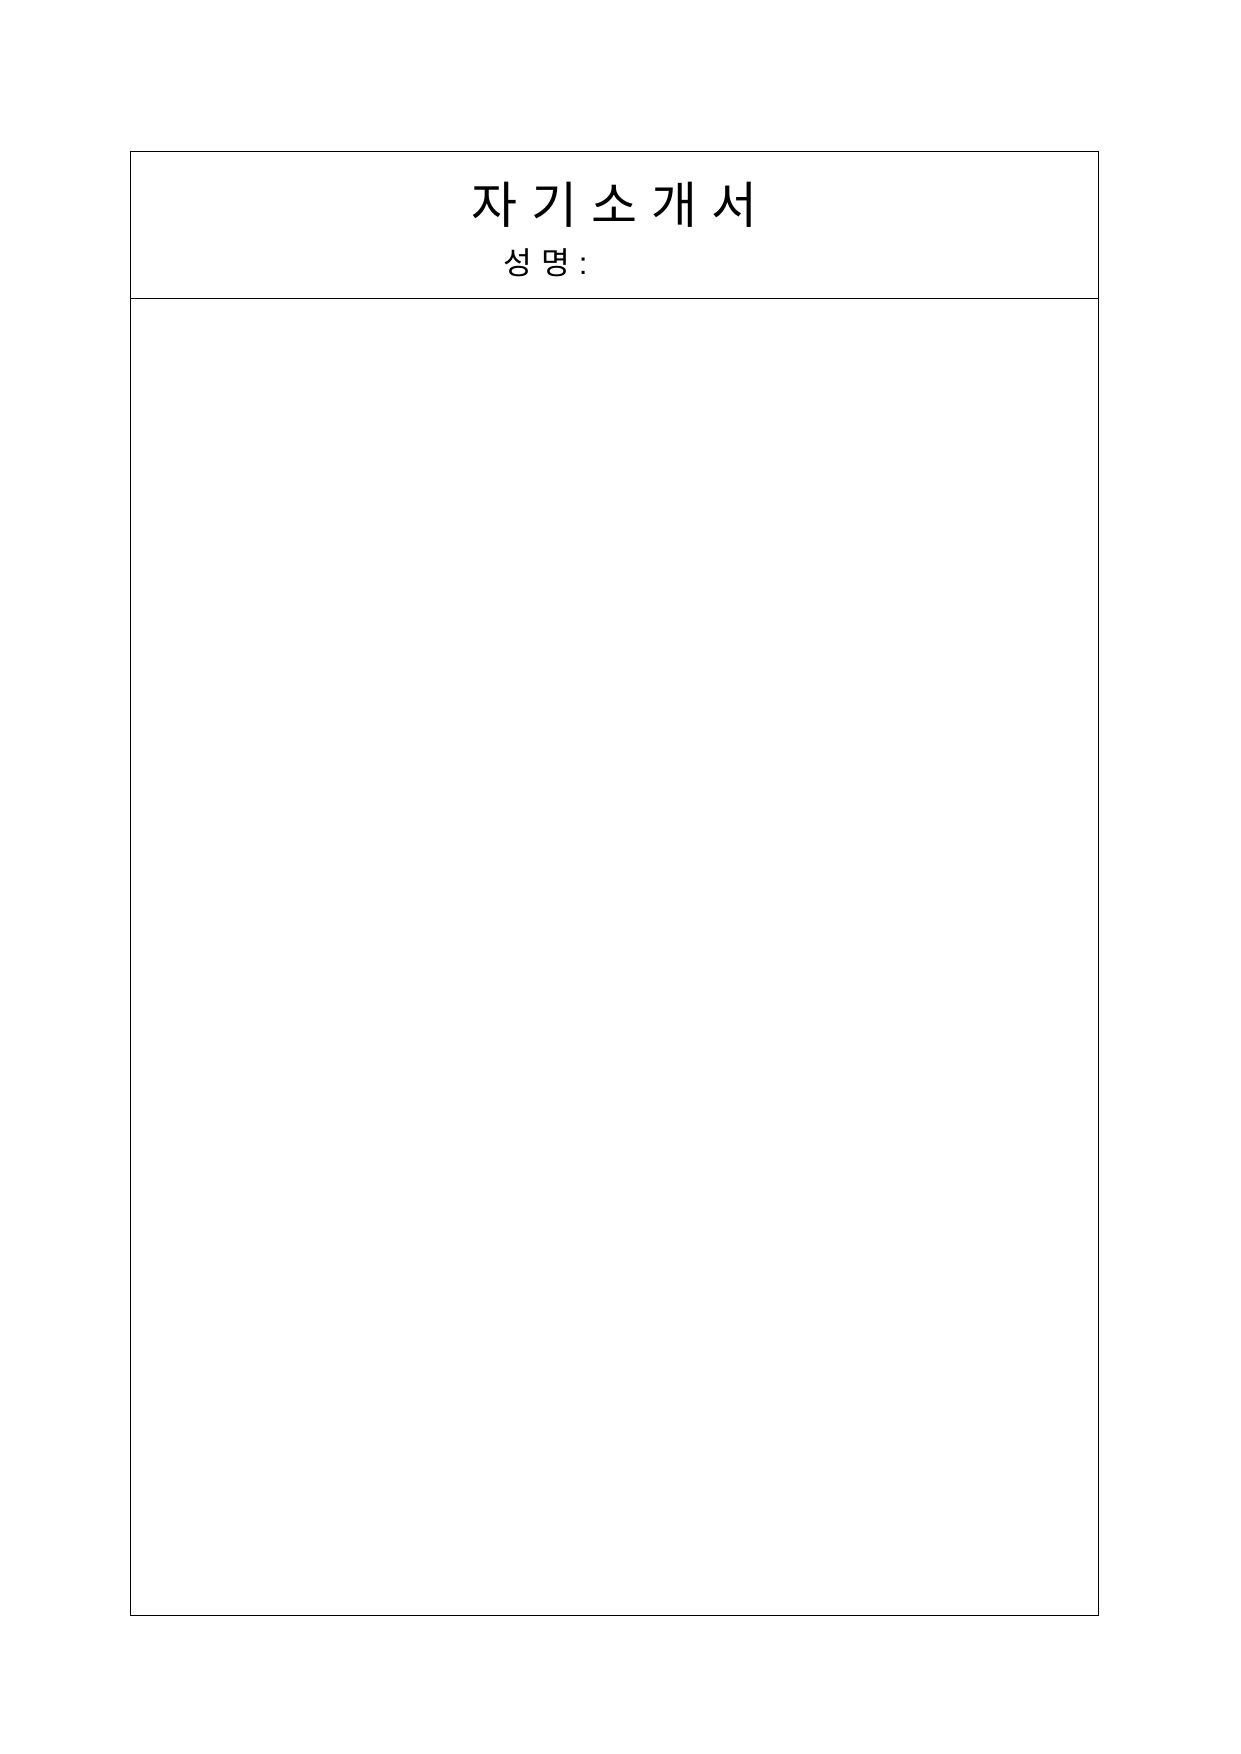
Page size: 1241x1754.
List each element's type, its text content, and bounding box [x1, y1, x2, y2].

table_cell [131, 299, 1098, 1615]
table_header 자 기 소 개 서 성 명 : [131, 152, 1098, 297]
